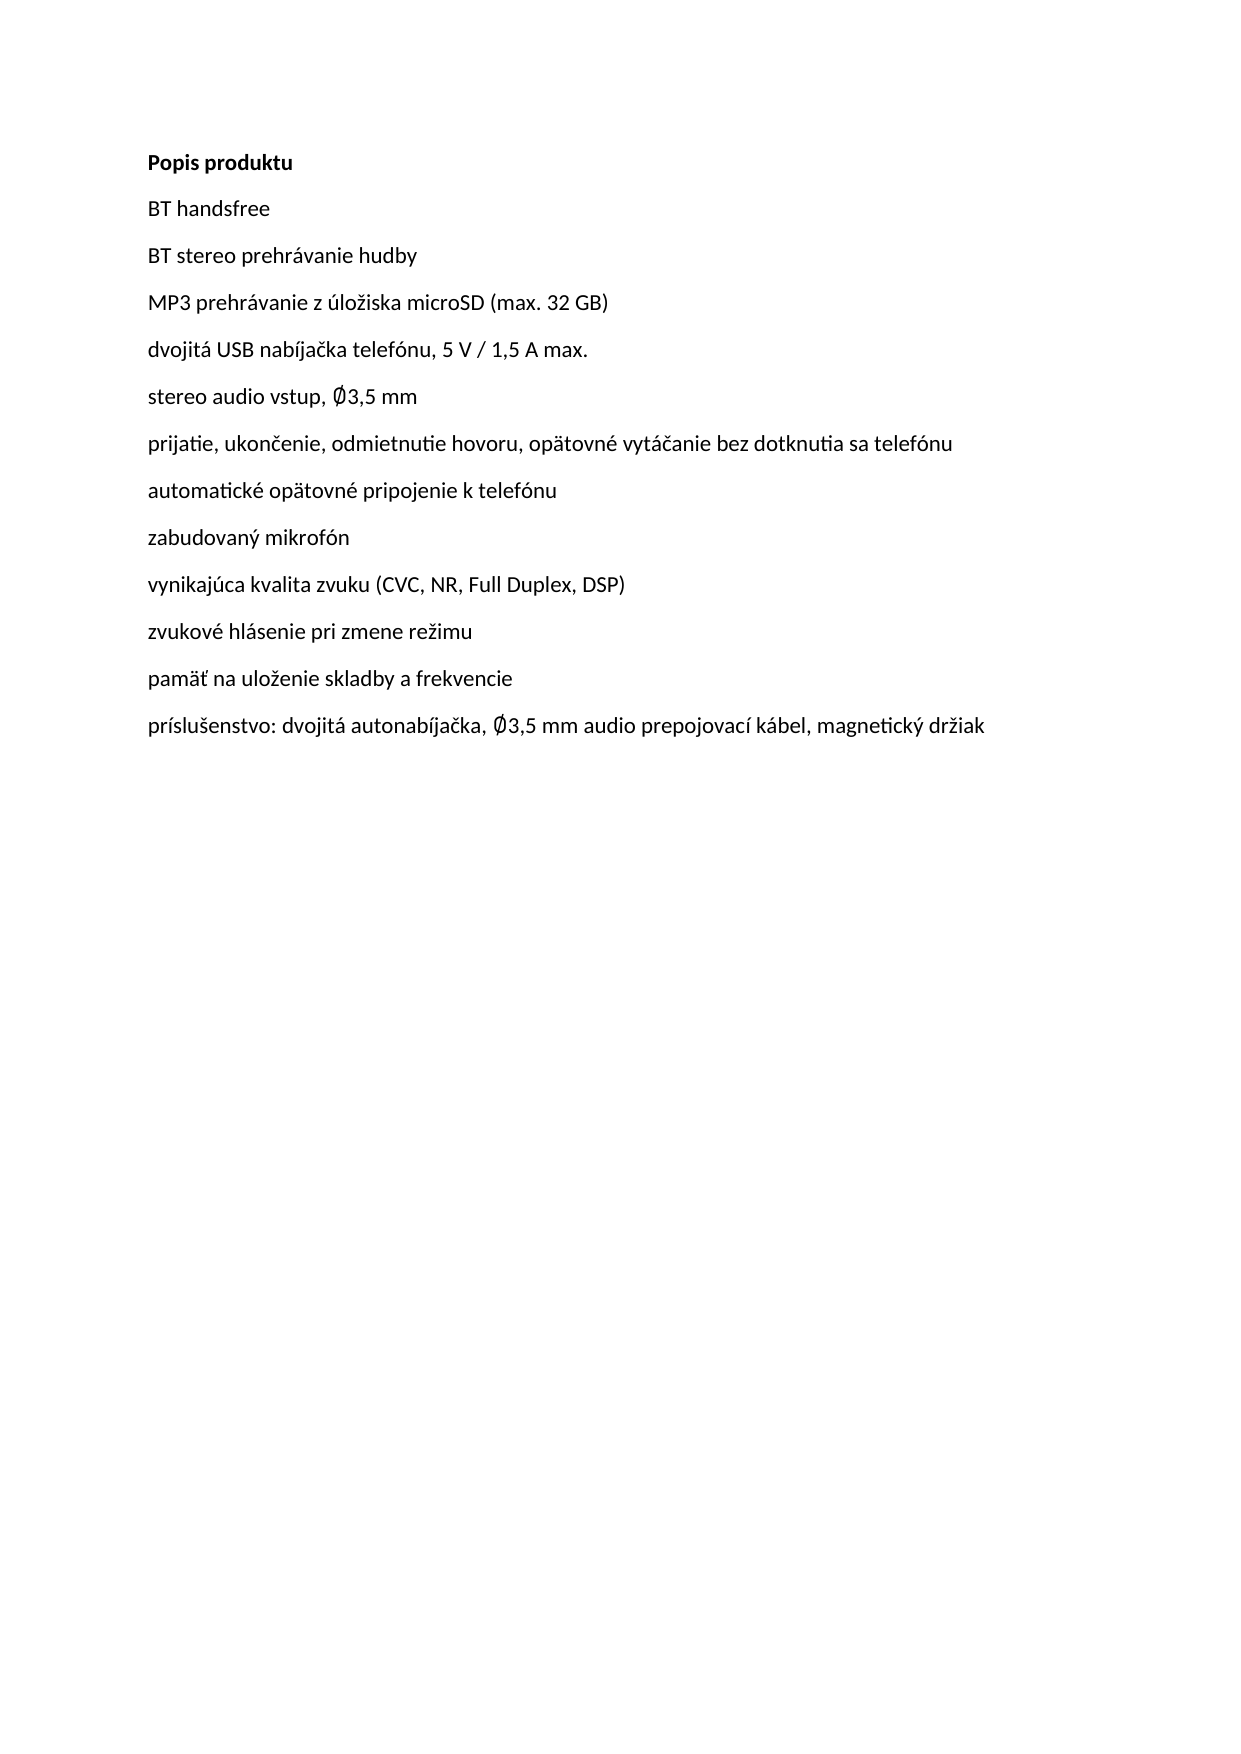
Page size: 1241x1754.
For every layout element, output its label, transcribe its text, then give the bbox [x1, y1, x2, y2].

text automatické opätovné pripojenie k telefónu [148, 476, 1093, 504]
text dvojitá USB nabíjačka telefónu, 5 V / 1,5 A max. [148, 335, 1093, 363]
text zabudovaný mikrofón [148, 523, 1093, 551]
text príslušenstvo: dvojitá autonabíjačka, ∅3,5 mm audio prepojovací kábel, magnetický držiak [148, 711, 1093, 739]
text stereo audio vstup, ∅3,5 mm [148, 382, 1093, 410]
text BT stereo prehrávanie hudby [148, 241, 1093, 269]
text pamäť na uloženie skladby a frekvencie [148, 664, 1093, 692]
text MP3 prehrávanie z úložiska microSD (max. 32 GB) [148, 288, 1093, 316]
text BT handsfree [148, 194, 1093, 222]
text prijatie, ukončenie, odmietnutie hovoru, opätovné vytáčanie bez dotknutia sa telefónu [148, 429, 1093, 457]
text vynikajúca kvalita zvuku (CVC, NR, Full Duplex, DSP) [148, 570, 1093, 598]
text zvukové hlásenie pri zmene režimu [148, 617, 1093, 645]
text Popis produktu [148, 148, 1093, 176]
